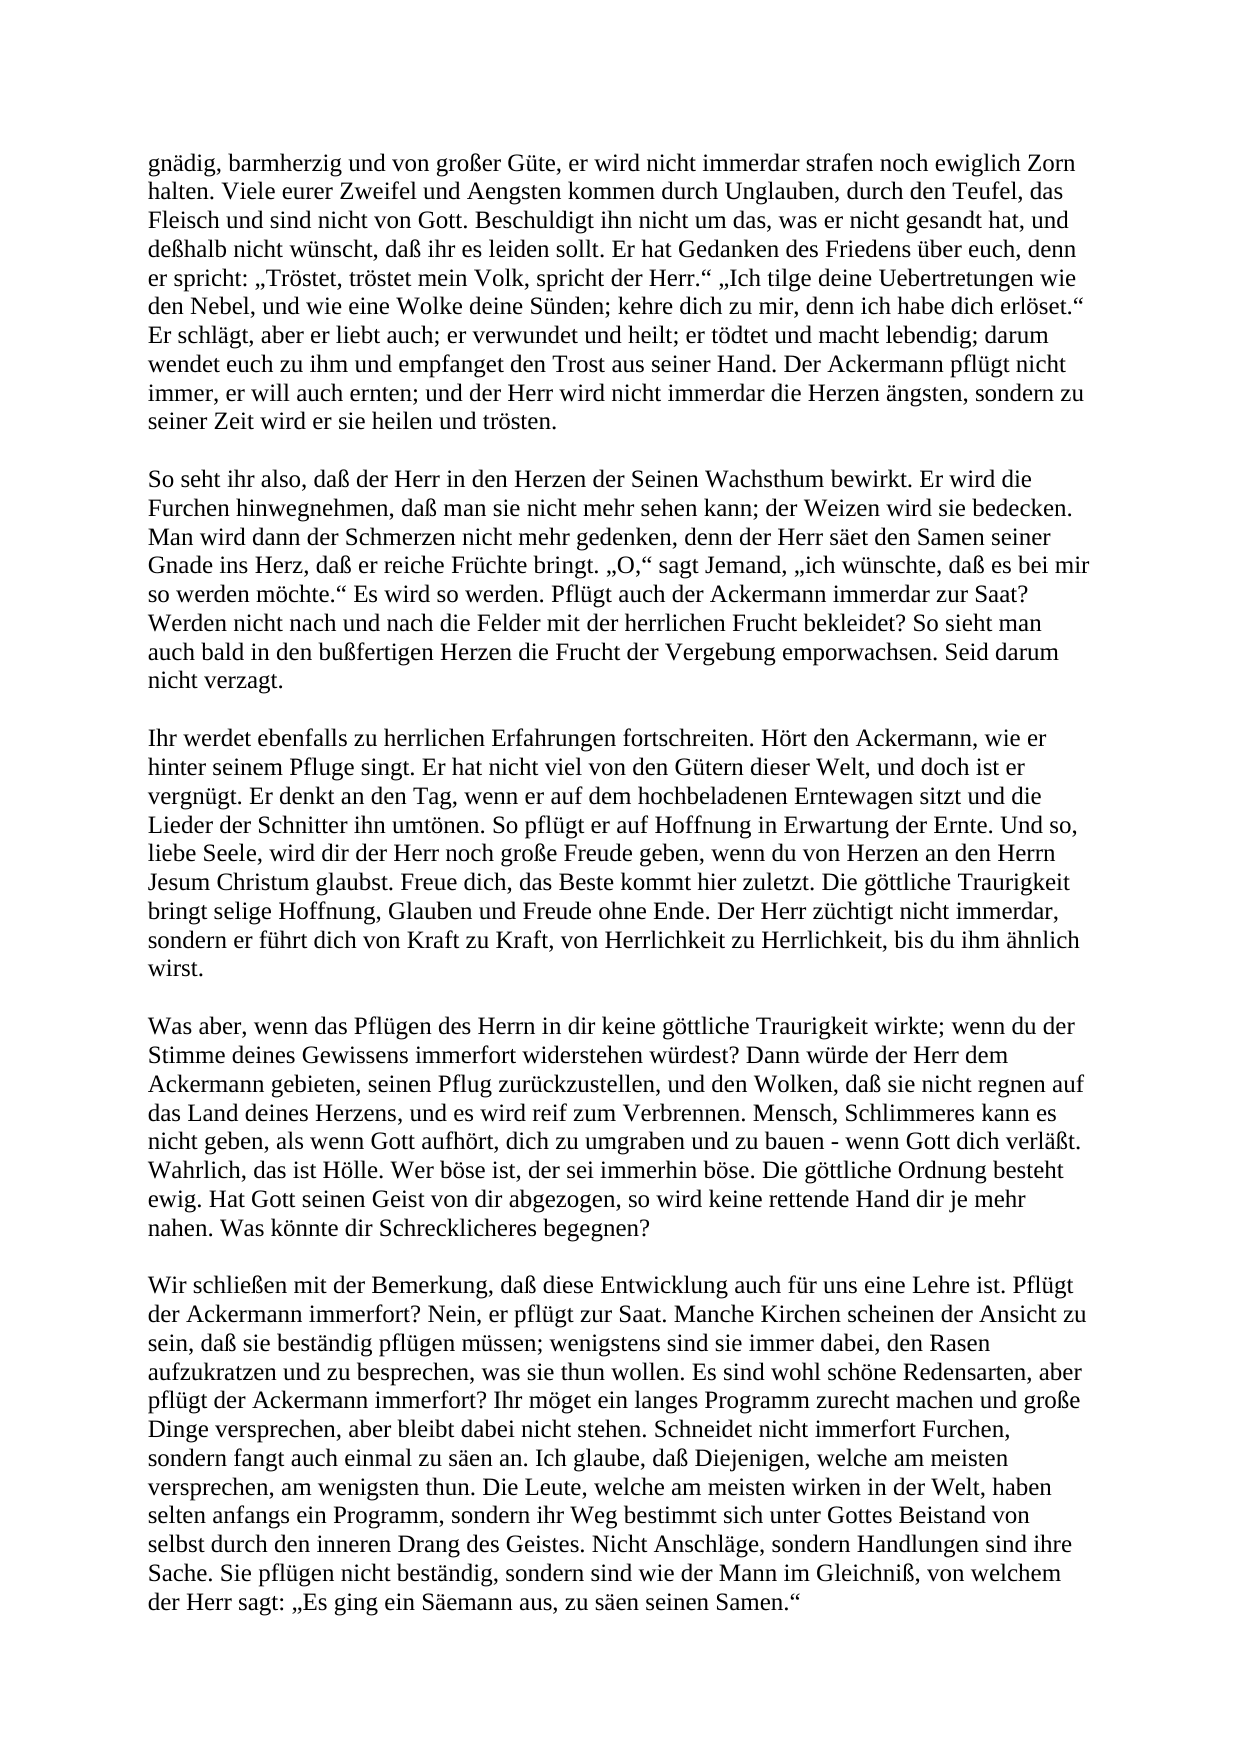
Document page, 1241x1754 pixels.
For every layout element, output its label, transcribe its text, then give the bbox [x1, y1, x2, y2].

text Was aber, wenn das Pflügen des Herrn in dir keine göttliche Traurigkeit wirkte; wenn du der Stimme deines Gewissens immerfort widerstehen würdest? Dann würde der Herr dem Ackermann gebieten, seinen Pflug zurückzustellen, und den Wolken, daß sie nicht regnen auf das Land deines Herzens, und es wird reif zum Verbrennen. Mensch, Schlimmeres kann es nicht geben, als wenn Gott aufhört, dich zu umgraben und zu bauen - wenn Gott dich verläßt. Wahrlich, das ist Hölle. Wer böse ist, der sei immerhin böse. Die göttliche Ordnung besteht ewig. Hat Gott seinen Geist von dir abgezogen, so wird keine rettende Hand dir je mehr nahen. Was könnte dir Schrecklicheres begegnen? [148, 1011, 1093, 1241]
text So seht ihr also, daß der Herr in den Herzen der Seinen Wachsthum bewirkt. Er wird die Furchen hinwegnehmen, daß man sie nicht mehr sehen kann; der Weizen wird sie bedecken. Man wird dann der Schmerzen nicht mehr gedenken, denn der Herr säet den Samen seiner Gnade ins Herz, daß er reiche Früchte bringt. „O,“ sagt Jemand, „ich wünschte, daß es bei mir so werden möchte.“ Es wird so werden. Pflügt auch der Ackermann immerdar zur Saat? Werden nicht nach und nach die Felder mit der herrlichen Frucht bekleidet? So sieht man auch bald in den bußfertigen Herzen die Frucht der Vergebung emporwachsen. Seid darum nicht verzagt. [148, 464, 1093, 694]
text Ihr werdet ebenfalls zu herrlichen Erfahrungen fortschreiten. Hört den Ackermann, wie er hinter seinem Pfluge singt. Er hat nicht viel von den Gütern dieser Welt, und doch ist er vergnügt. Er denkt an den Tag, wenn er auf dem hochbeladenen Erntewagen sitzt und die Lieder der Schnitter ihn umtönen. So pflügt er auf Hoffnung in Erwartung der Ernte. Und so, liebe Seele, wird dir der Herr noch große Freude geben, wenn du von Herzen an den Herrn Jesum Christum glaubst. Freue dich, das Beste kommt hier zuletzt. Die göttliche Traurigkeit bringt selige Hoffnung, Glauben und Freude ohne Ende. Der Herr züchtigt nicht immerdar, sondern er führt dich von Kraft zu Kraft, von Herrlichkeit zu Herrlichkeit, bis du ihm ähnlich wirst. [148, 723, 1093, 982]
text Wir schließen mit der Bemerkung, daß diese Entwicklung auch für uns eine Lehre ist. Pflügt der Ackermann immerfort? Nein, er pflügt zur Saat. Manche Kirchen scheinen der Ansicht zu sein, daß sie beständig pflügen müssen; wenigstens sind sie immer dabei, den Rasen aufzukratzen und zu besprechen, was sie thun wollen. Es sind wohl schöne Redensarten, aber pflügt der Ackermann immerfort? Ihr möget ein langes Programm zurecht machen und große Dinge versprechen, aber bleibt dabei nicht stehen. Schneidet nicht immerfort Furchen, sondern fangt auch einmal zu säen an. Ich glaube, daß Diejenigen, welche am meisten versprechen, am wenigsten thun. Die Leute, welche am meisten wirken in der Welt, haben selten anfangs ein Programm, sondern ihr Weg bestimmt sich unter Gottes Beistand von selbst durch den inneren Drang des Geistes. Nicht Anschläge, sondern Handlungen sind ihre Sache. Sie pflügen nicht beständig, sondern sind wie der Mann im Gleichniß, von welchem der Herr sagt: „Es ging ein Säemann aus, zu säen seinen Samen.“ [148, 1271, 1093, 1616]
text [148, 148, 1093, 435]
